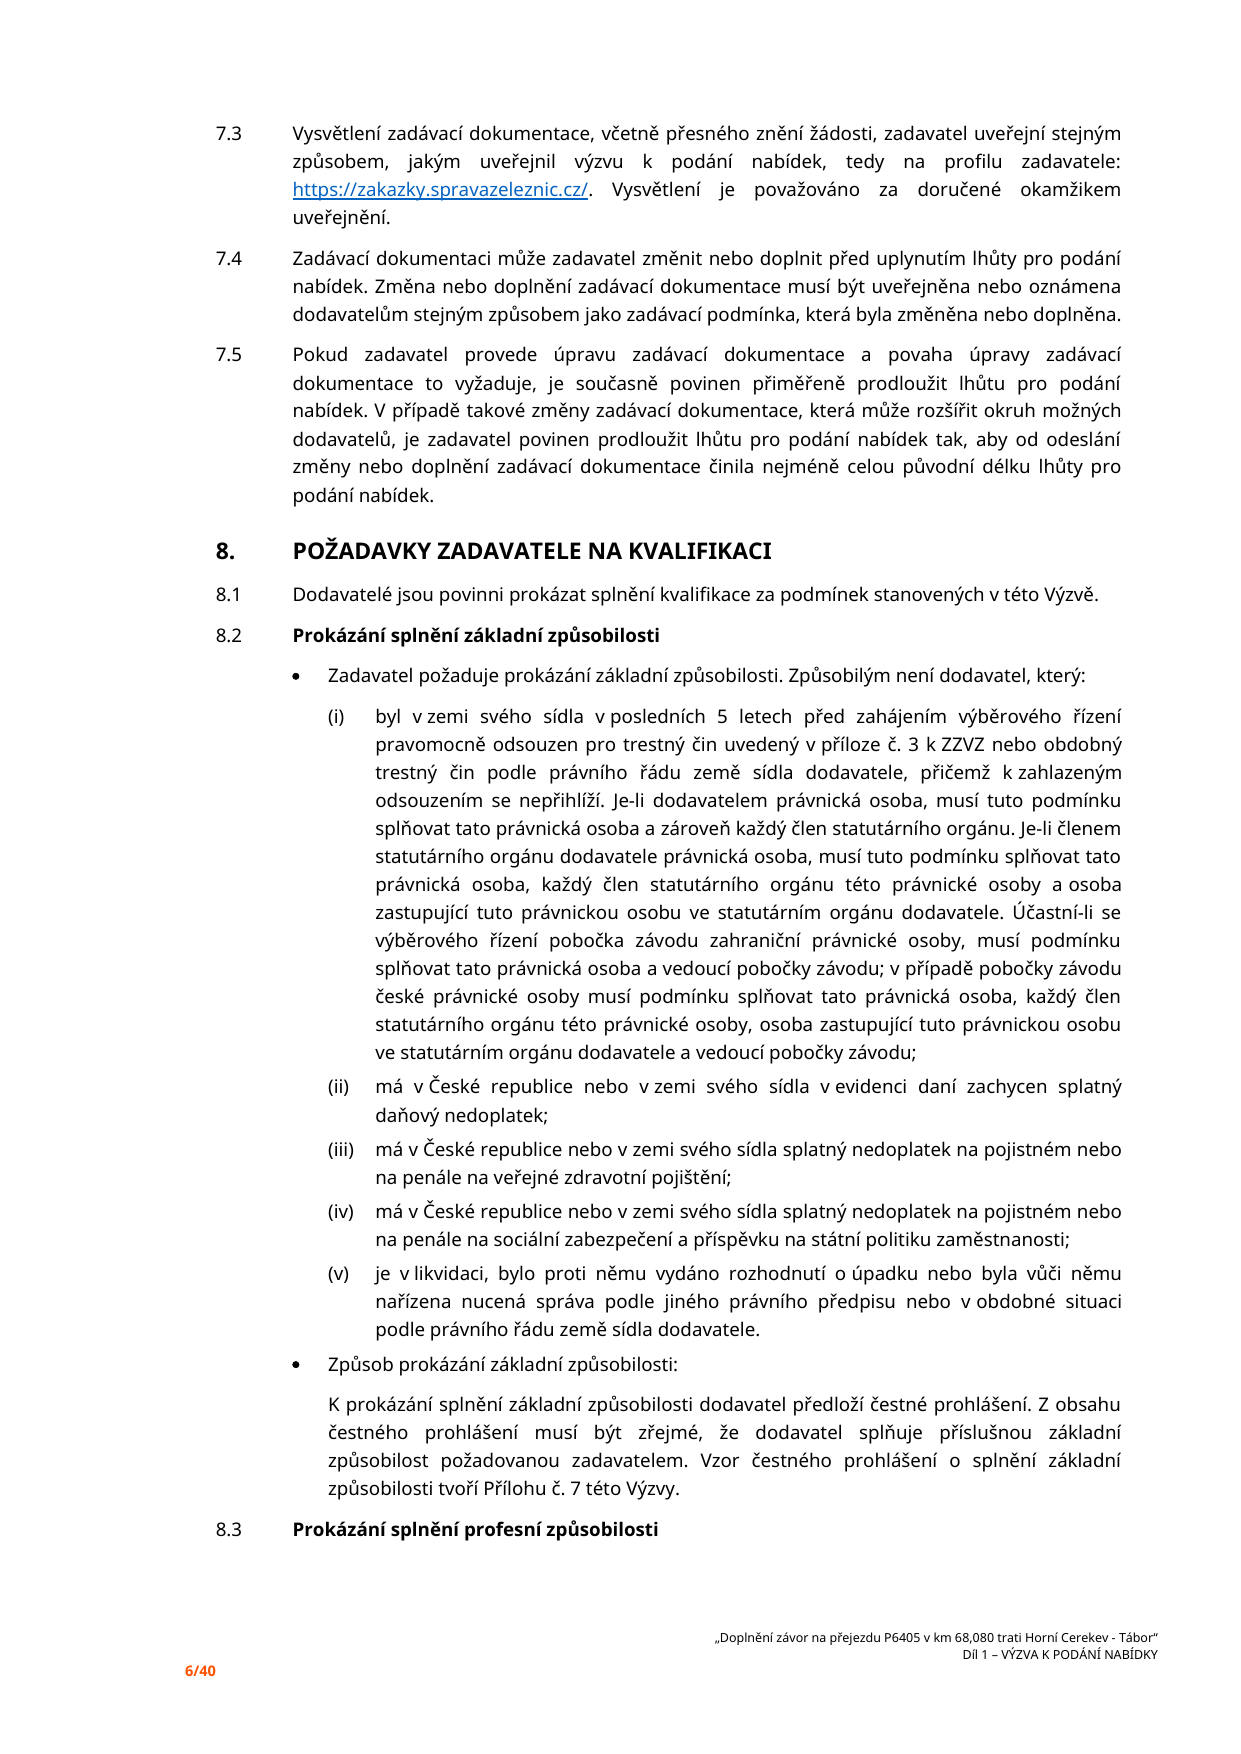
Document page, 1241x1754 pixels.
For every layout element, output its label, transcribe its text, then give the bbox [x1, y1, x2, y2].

text Prokázání splnění profesní způsobilosti [216, 1516, 1122, 1542]
text má v České republice nebo v zemi svého sídla splatný nedoplatek na pojistném nebo na penále na sociální zabezpečení a příspěvku na státní politiku zaměstnanosti; [328, 1198, 1122, 1252]
text Zadávací dokumentaci může zadavatel změnit nebo doplnit před uplynutím lhůty pro podání nabídek. Změna nebo doplnění zadávací dokumentace musí být uveřejněna nebo oznámena dodavatelům stejným způsobem jako zadávací podmínka, která byla změněna nebo doplněna. [216, 245, 1122, 327]
text Pokud zadavatel provede úpravu zadávací dokumentace a povaha úpravy zadávací dokumentace to vyžaduje, je současně povinen přiměřeně prodloužit lhůtu pro podání nabídek. V případě takové změny zadávací dokumentace, která může rozšířit okruh možných dodavatelů, je zadavatel povinen prodloužit lhůtu pro podání nabídek tak, aby od odeslání změny nebo doplnění zadávací dokumentace činila nejméně celou původní délku lhůty pro podání nabídek. [216, 342, 1122, 507]
text Prokázání splnění základní způsobilosti [216, 622, 1122, 648]
text má v České republice nebo v zemi svého sídla splatný nedoplatek na pojistném nebo na penále na veřejné zdravotní pojištění; [328, 1136, 1122, 1190]
text má v České republice nebo v zemi svého sídla v evidenci daní zachycen splatný daňový nedoplatek; [328, 1074, 1122, 1127]
text Způsob prokázání základní způsobilosti: [292, 1351, 1122, 1377]
text je v likvidaci, bylo proti němu vydáno rozhodnutí o úpadku nebo byla vůči němu nařízena nucená správa podle jiného právního předpisu nebo v obdobné situaci podle právního řádu země sídla dodavatele. [328, 1261, 1122, 1342]
text POŽADAVKY ZADAVATELE NA KVALIFIKACI [216, 535, 1122, 566]
text K prokázání splnění základní způsobilosti dodavatel předloží čestné prohlášení. Z obsahu čestného prohlášení musí být zřejmé, že dodavatel splňuje příslušnou základní způsobilost požadovanou zadavatelem. Vzor čestného prohlášení o splnění základní způsobilosti tvoří Přílohu č. 7 této Výzvy. [328, 1392, 1122, 1501]
text Vysvětlení zadávací dokumentace, včetně přesného znění žádosti, zadavatel uveřejní stejným způsobem, jakým uveřejnil výzvu k podání nabídek, tedy na profilu zadavatele: https://zakazky.spravazeleznic.cz/. Vysvětlení je považováno za doručené okamžikem uveřejnění. [216, 121, 1122, 230]
text byl v zemi svého sídla v posledních 5 letech před zahájením výběrového řízení pravomocně odsouzen pro trestný čin uvedený v příloze č. 3 k ZZVZ nebo obdobný trestný čin podle právního řádu země sídla dodavatele, přičemž k zahlazeným odsouzením se nepřihlíží. Je-li dodavatelem právnická osoba, musí tuto podmínku splňovat tato právnická osoba a zároveň každý člen statutárního orgánu. Je-li členem statutárního orgánu dodavatele právnická osoba, musí tuto podmínku splňovat tato právnická osoba, každý člen statutárního orgánu této právnické osoby a osoba zastupující tuto právnickou osobu ve statutárním orgánu dodavatele. Účastní-li se výběrového řízení pobočka závodu zahraniční právnické osoby, musí podmínku splňovat tato právnická osoba a vedoucí pobočky závodu; v případě pobočky závodu české právnické osoby musí podmínku splňovat tato právnická osoba, každý člen statutárního orgánu této právnické osoby, osoba zastupující tuto právnickou osobu ve statutárním orgánu dodavatele a vedoucí pobočky závodu; [328, 703, 1122, 1065]
text Zadavatel požaduje prokázání základní způsobilosti. Způsobilým není dodavatel, který: [292, 663, 1122, 688]
text Dodavatelé jsou povinni prokázat splnění kvalifikace za podmínek stanovených v této Výzvě. [216, 582, 1122, 607]
